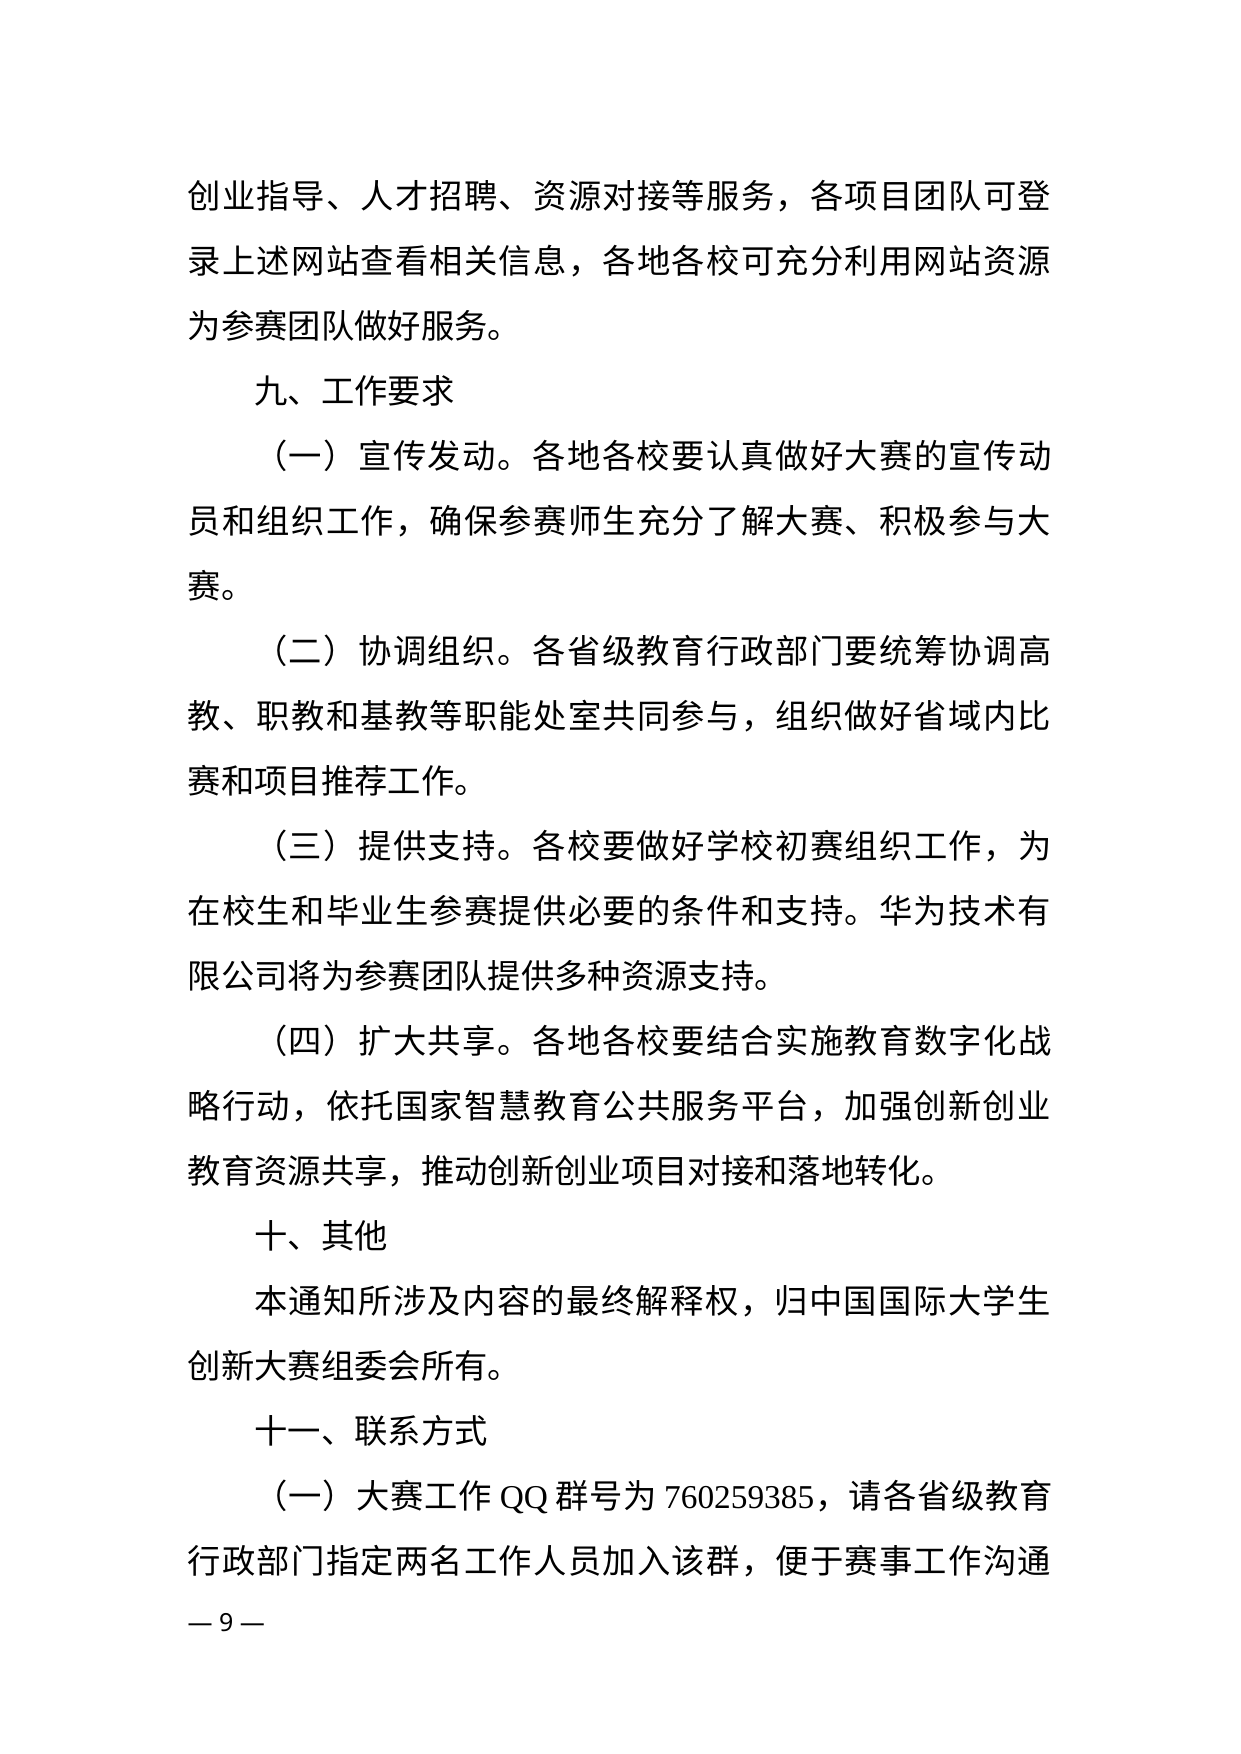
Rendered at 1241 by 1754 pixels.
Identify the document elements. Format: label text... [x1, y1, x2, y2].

text 九、工作要求 [187, 357, 1053, 422]
text （四）扩大共享。各地各校要结合实施教育数字化战略行动，依托国家智慧教育公共服务平台，加强创新创业教育资源共享，推动创新创业项目对接和落地转化。 [187, 1007, 1053, 1202]
text （三）提供支持。各校要做好学校初赛组织工作，为在校生和毕业生参赛提供必要的条件和支持。华为技术有限公司将为参赛团队提供多种资源支持。 [187, 812, 1053, 1007]
text 本通知所涉及内容的最终解释权，归中国国际大学生创新大赛组委会所有。 [187, 1267, 1053, 1397]
text （二）协调组织。各省级教育行政部门要统筹协调高教、职教和基教等职能处室共同参与，组织做好省域内比赛和项目推荐工作。 [187, 617, 1053, 812]
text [187, 1462, 1053, 1592]
text （一）宣传发动。各地各校要认真做好大赛的宣传动员和组织工作，确保参赛师生充分了解大赛、积极参与大赛。 [187, 422, 1053, 617]
text 十、其他 [187, 1202, 1053, 1267]
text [187, 162, 1053, 357]
text 十一、联系方式 [187, 1397, 1053, 1462]
